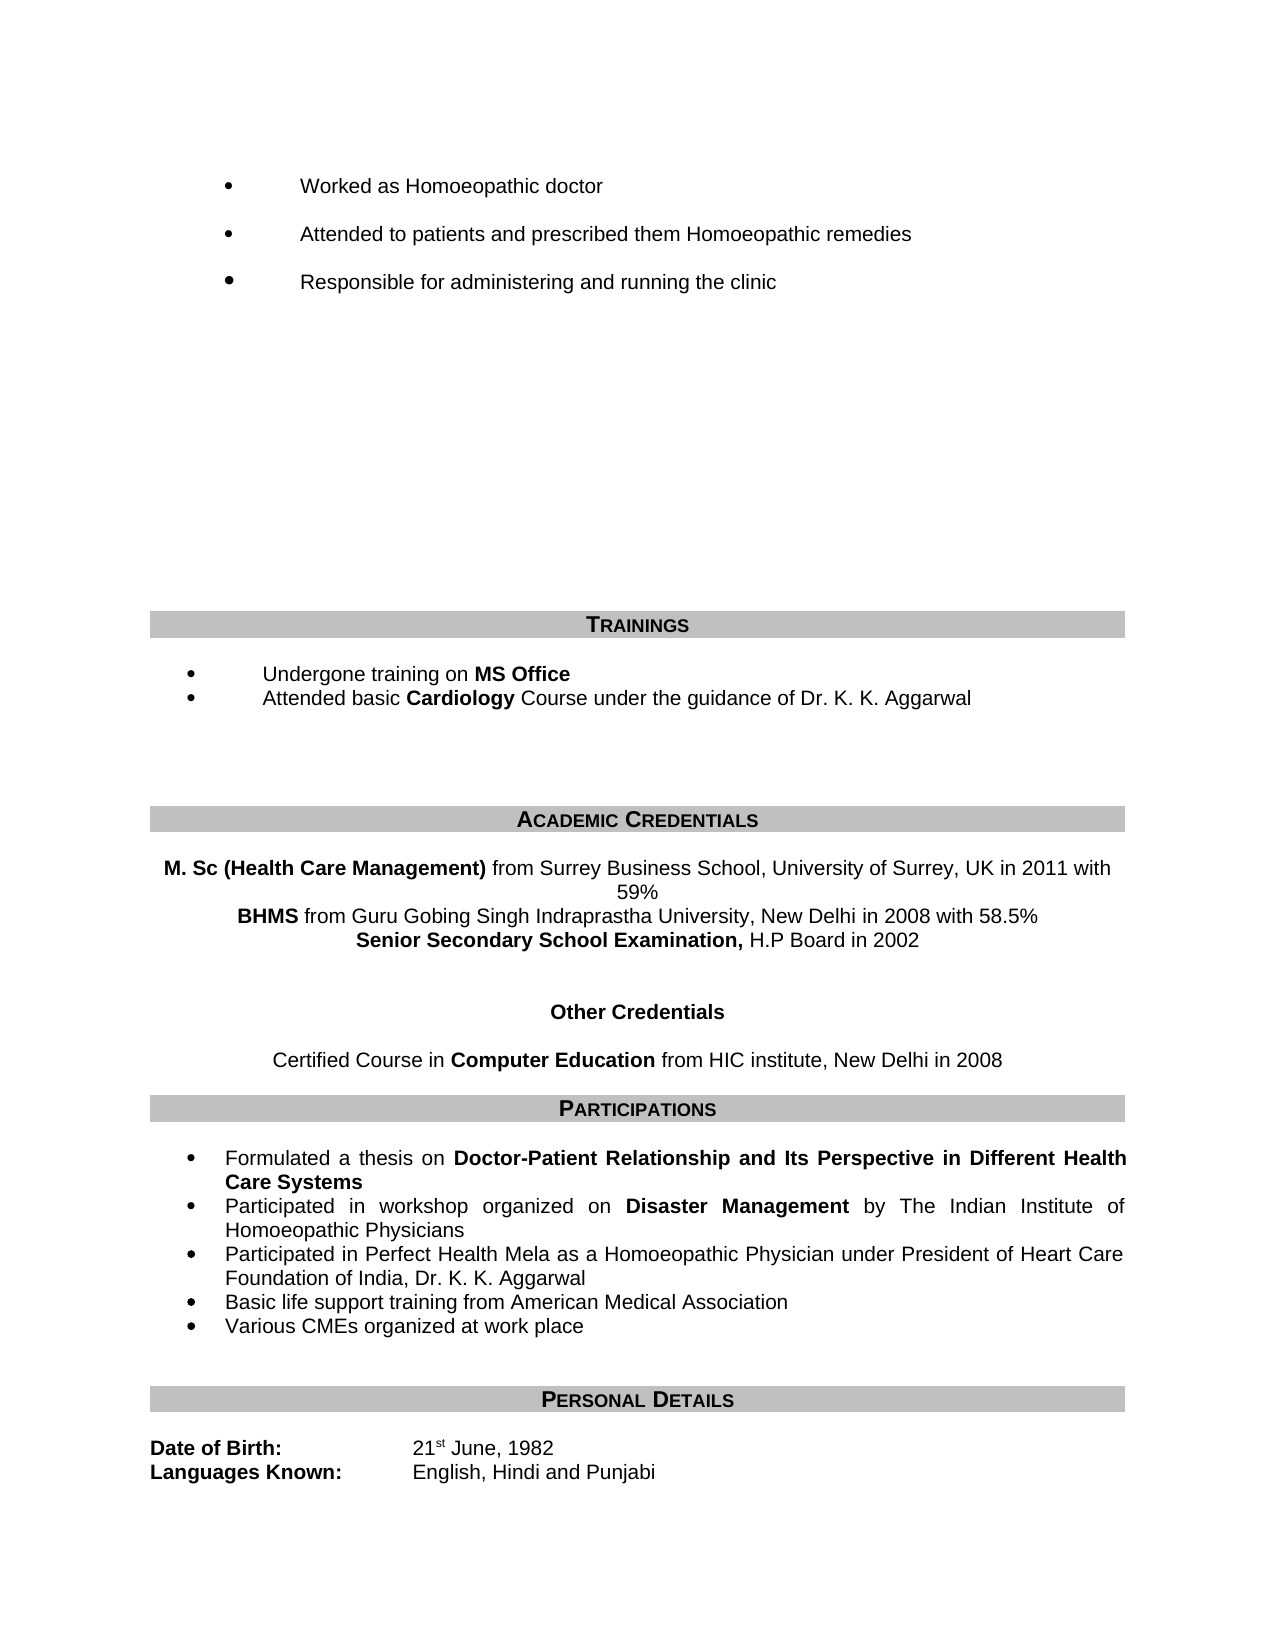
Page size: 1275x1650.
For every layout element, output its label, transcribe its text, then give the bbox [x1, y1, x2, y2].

list Attended to patients and prescribed them Homoeopathic remedies [225, 222, 1125, 246]
list Various CMEs organized at work place [187, 1314, 1125, 1338]
list Attended basic Cardiology Course under the guidance of Dr. K. K. Aggarwal [187, 686, 1125, 710]
text Date of Birth: 21st June, 1982 [150, 1436, 1125, 1460]
list Responsible for administering and running the clinic [225, 270, 1125, 295]
list Worked as Homoeopathic doctor [225, 174, 1125, 198]
list Participated in Perfect Health Mela as a Homoeopathic Physician under President of Heart Care Foundation of India, Dr. K. K. Aggarwal [187, 1242, 1125, 1290]
text Languages Known: English, Hindi and Punjabi [150, 1460, 1125, 1484]
text Trainings [150, 611, 1125, 638]
text Academic Credentials [150, 806, 1125, 832]
text BHMS from Guru Gobing Singh Indraprastha University, New Delhi in 2008 with 58.5% [150, 904, 1125, 928]
text Other Credentials [150, 999, 1125, 1023]
text M. Sc (Health Care Management) from Surrey Business School, University of Surrey, UK in 2011 with 59% [150, 856, 1125, 904]
list Basic life support training from American Medical Association [187, 1290, 1125, 1314]
list Participated in workshop organized on Disaster Management by The Indian Institute of Homoeopathic Physicians [187, 1194, 1125, 1242]
list Formulated a thesis on Doctor-Patient Relationship and Its Perspective in Different Health Care Systems [187, 1146, 1128, 1194]
text Personal Details [150, 1386, 1125, 1412]
list Undergone training on MS Office [187, 662, 1125, 686]
text Participations [150, 1095, 1125, 1122]
text Certified Course in Computer Education from HIC institute, New Delhi in 2008 [150, 1047, 1125, 1071]
text Senior Secondary School Examination, H.P Board in 2002 [150, 928, 1125, 952]
